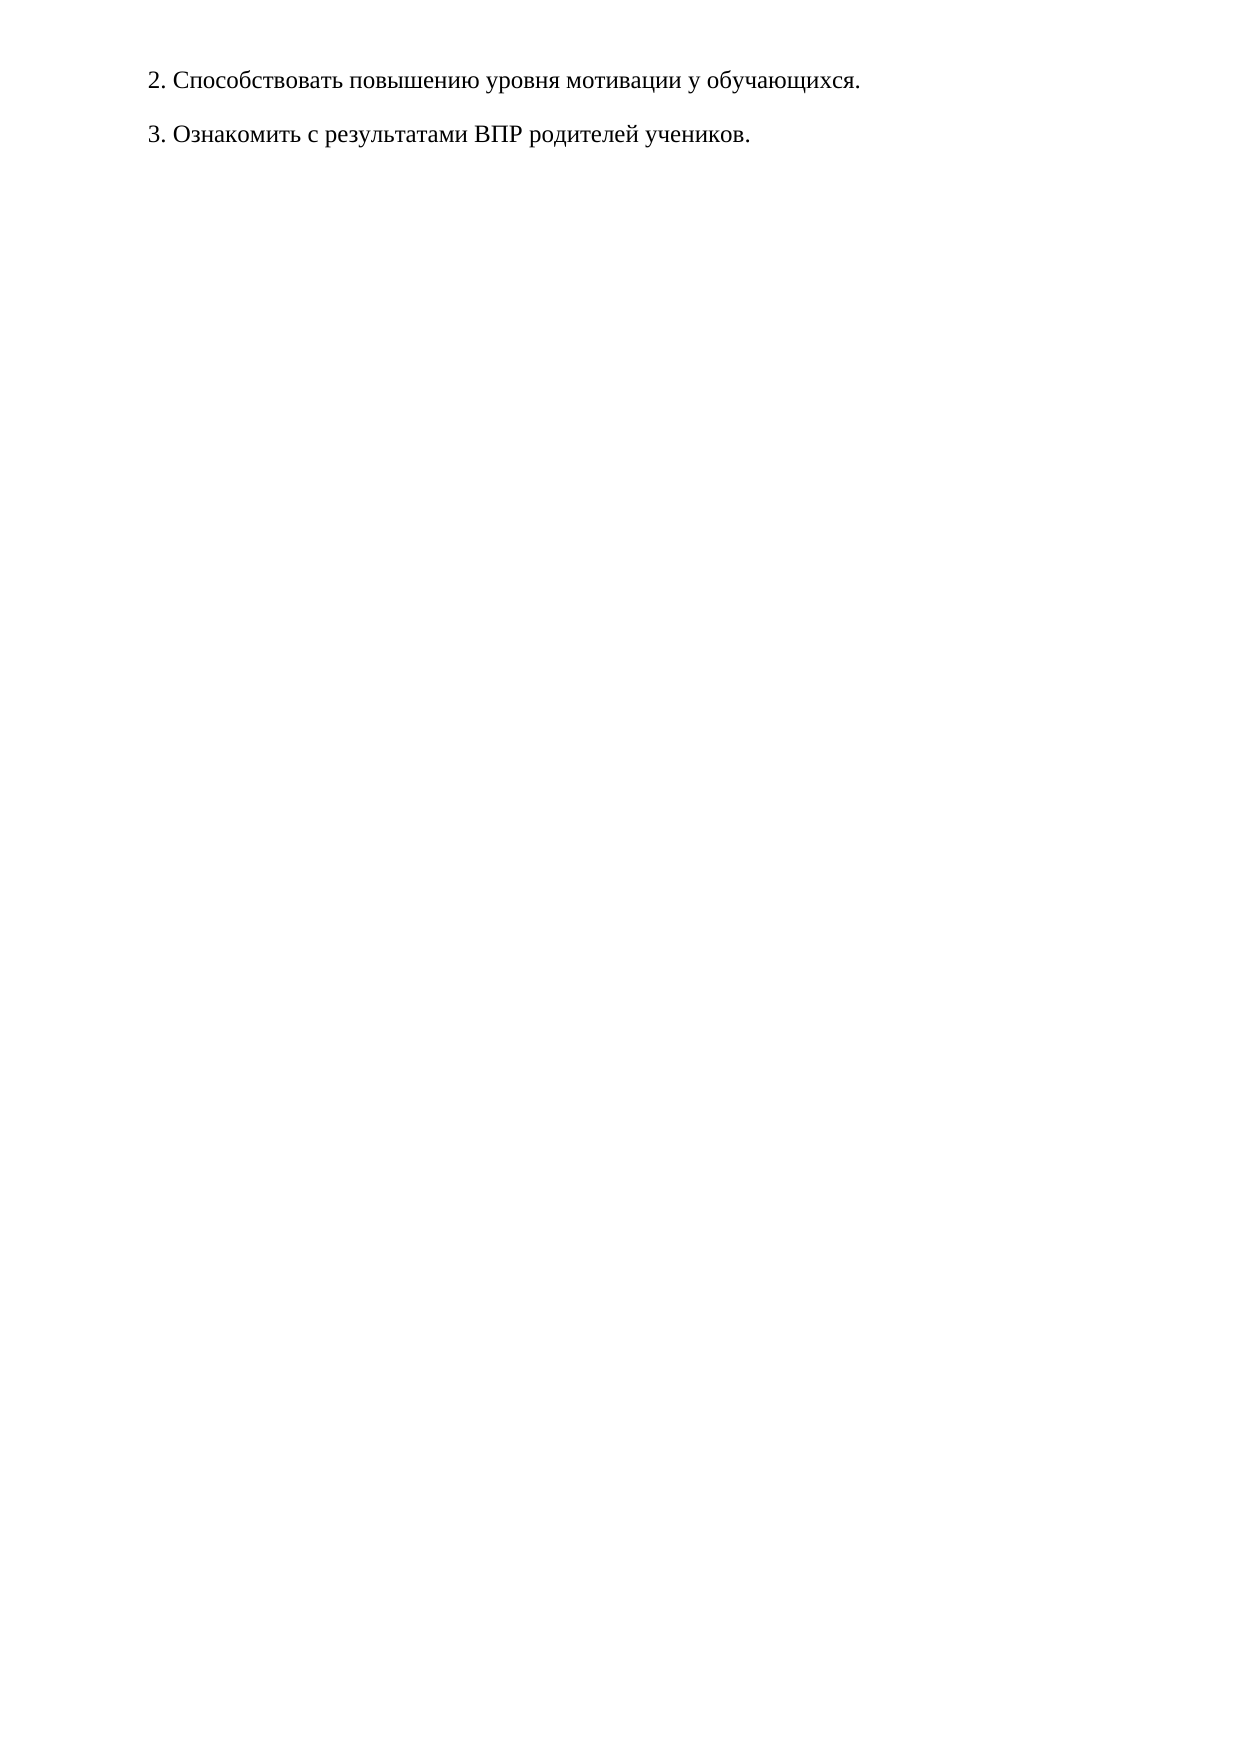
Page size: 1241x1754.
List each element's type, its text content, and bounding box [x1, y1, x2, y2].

text 2. Способствовать повышению уровня мотивации у обучающихся. [148, 65, 1163, 94]
text 3. Ознакомить с результатами ВПР родителей учеников. [148, 119, 1163, 148]
